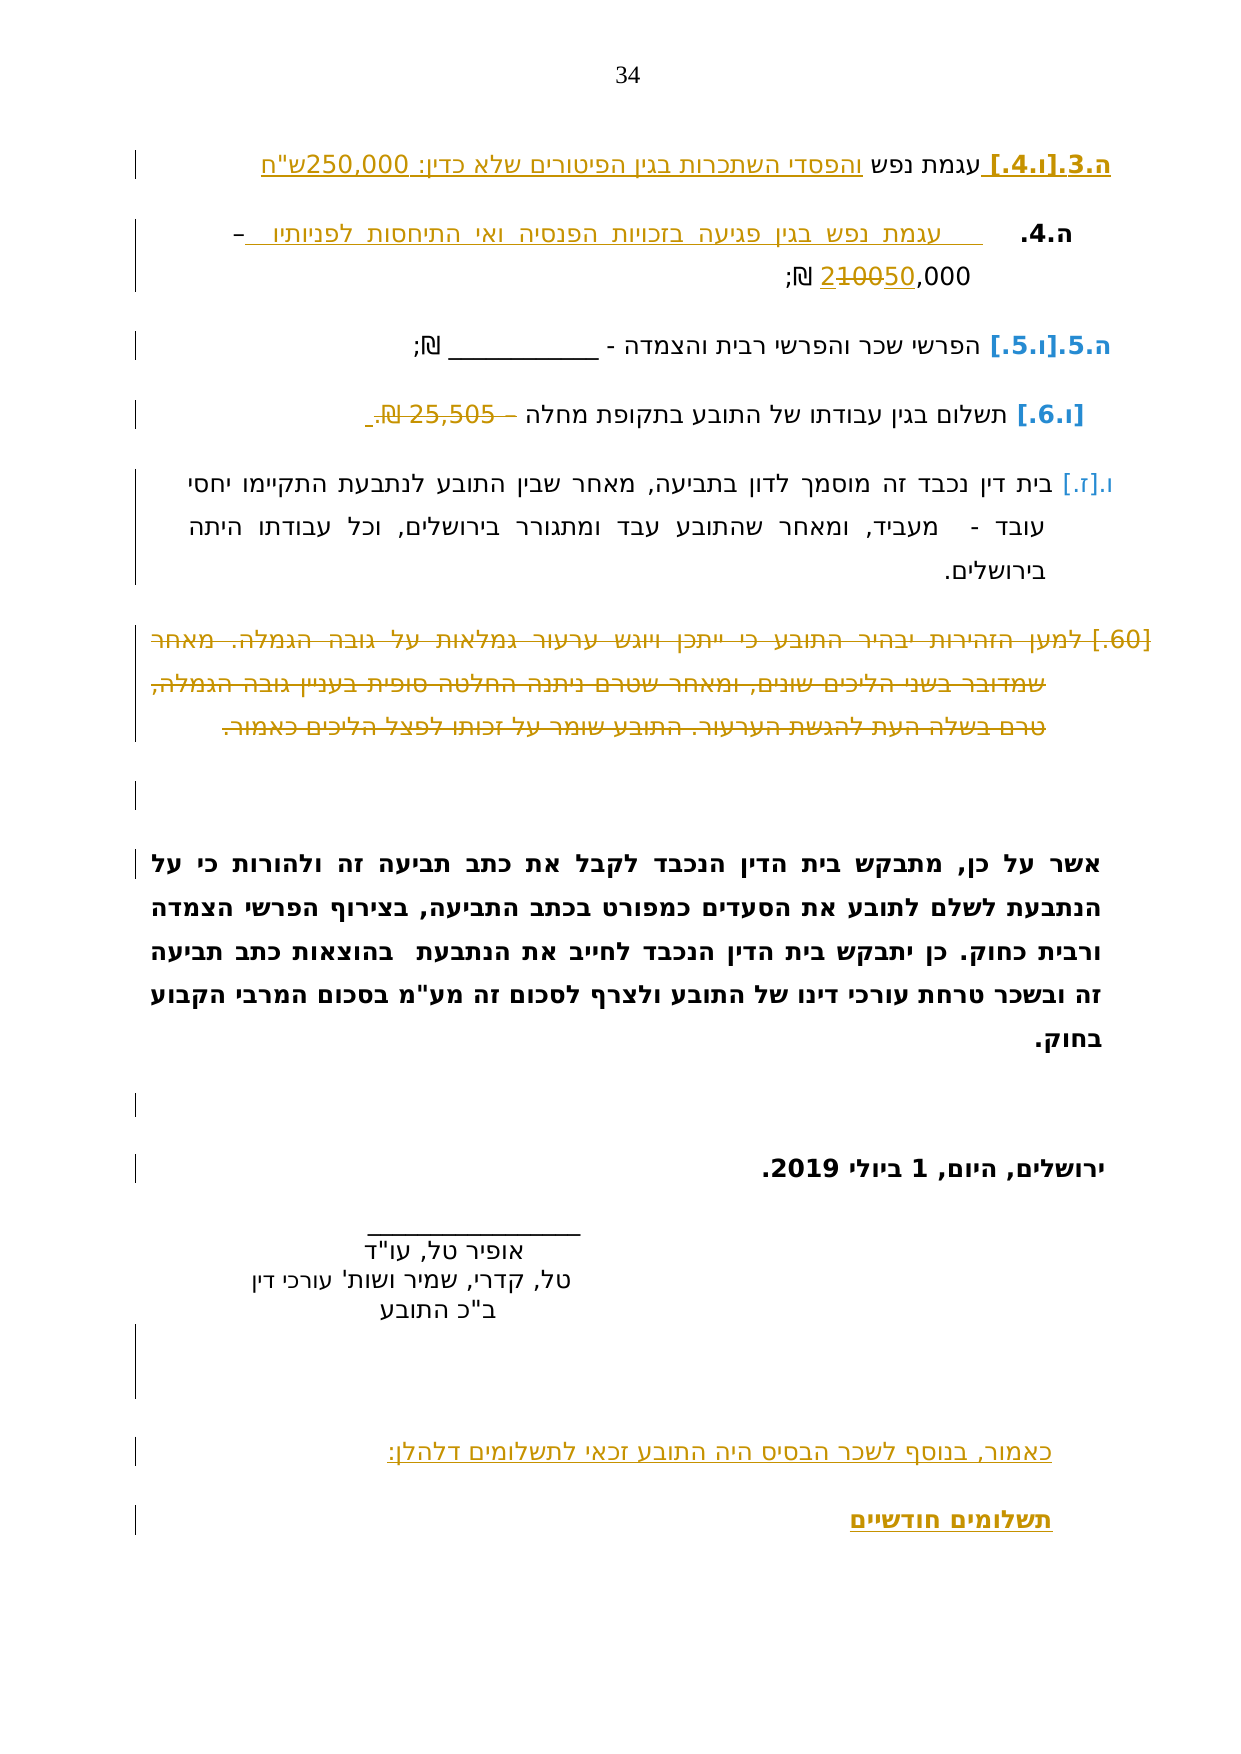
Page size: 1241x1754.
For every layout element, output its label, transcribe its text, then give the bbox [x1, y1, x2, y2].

list בית דין נכבד זה מוסמך לדון בתביעה, מאחר שבין התובע לנתבעת התקיימו יחסי עובד - מעביד, ומאחר שהתובע עבד ומתגורר בירושלים, וכל עבודתו היתה בירושלים. [187, 469, 1084, 585]
text ירושלים, היום, 1 ביולי 2019. [150, 1154, 1105, 1183]
list עגמת נפש [232, 150, 1046, 179]
text ב"כ התובע [150, 1295, 1096, 1324]
list – ,000 ₪; [232, 219, 1046, 292]
text _________________ אופיר טל, עו"ד [150, 1207, 1096, 1266]
text אשר על כן, מתבקש בית הדין הנכבד לקבל את כתב תביעה זה ולהורות כי על הנתבעת לשלם לתובע את הסעדים כמפורט בכתב התביעה, בצירוף הפרשי הצמדה ורבית כחוק. כן יתבקש בית הדין הנכבד לחייב את הנתבעת בהוצאות כתב תביעה זה ובשכר טרחת עורכי דינו של התובע ולצרף לסכום זה מע"מ בסכום המרבי הקבוע בחוק. [150, 849, 1102, 1053]
text טל, קדרי, שמיר ושות' עורכי דין [150, 1266, 1096, 1295]
list הפרשי שכר והפרשי רבית והצמדה - ____________ ₪; [232, 331, 1046, 360]
